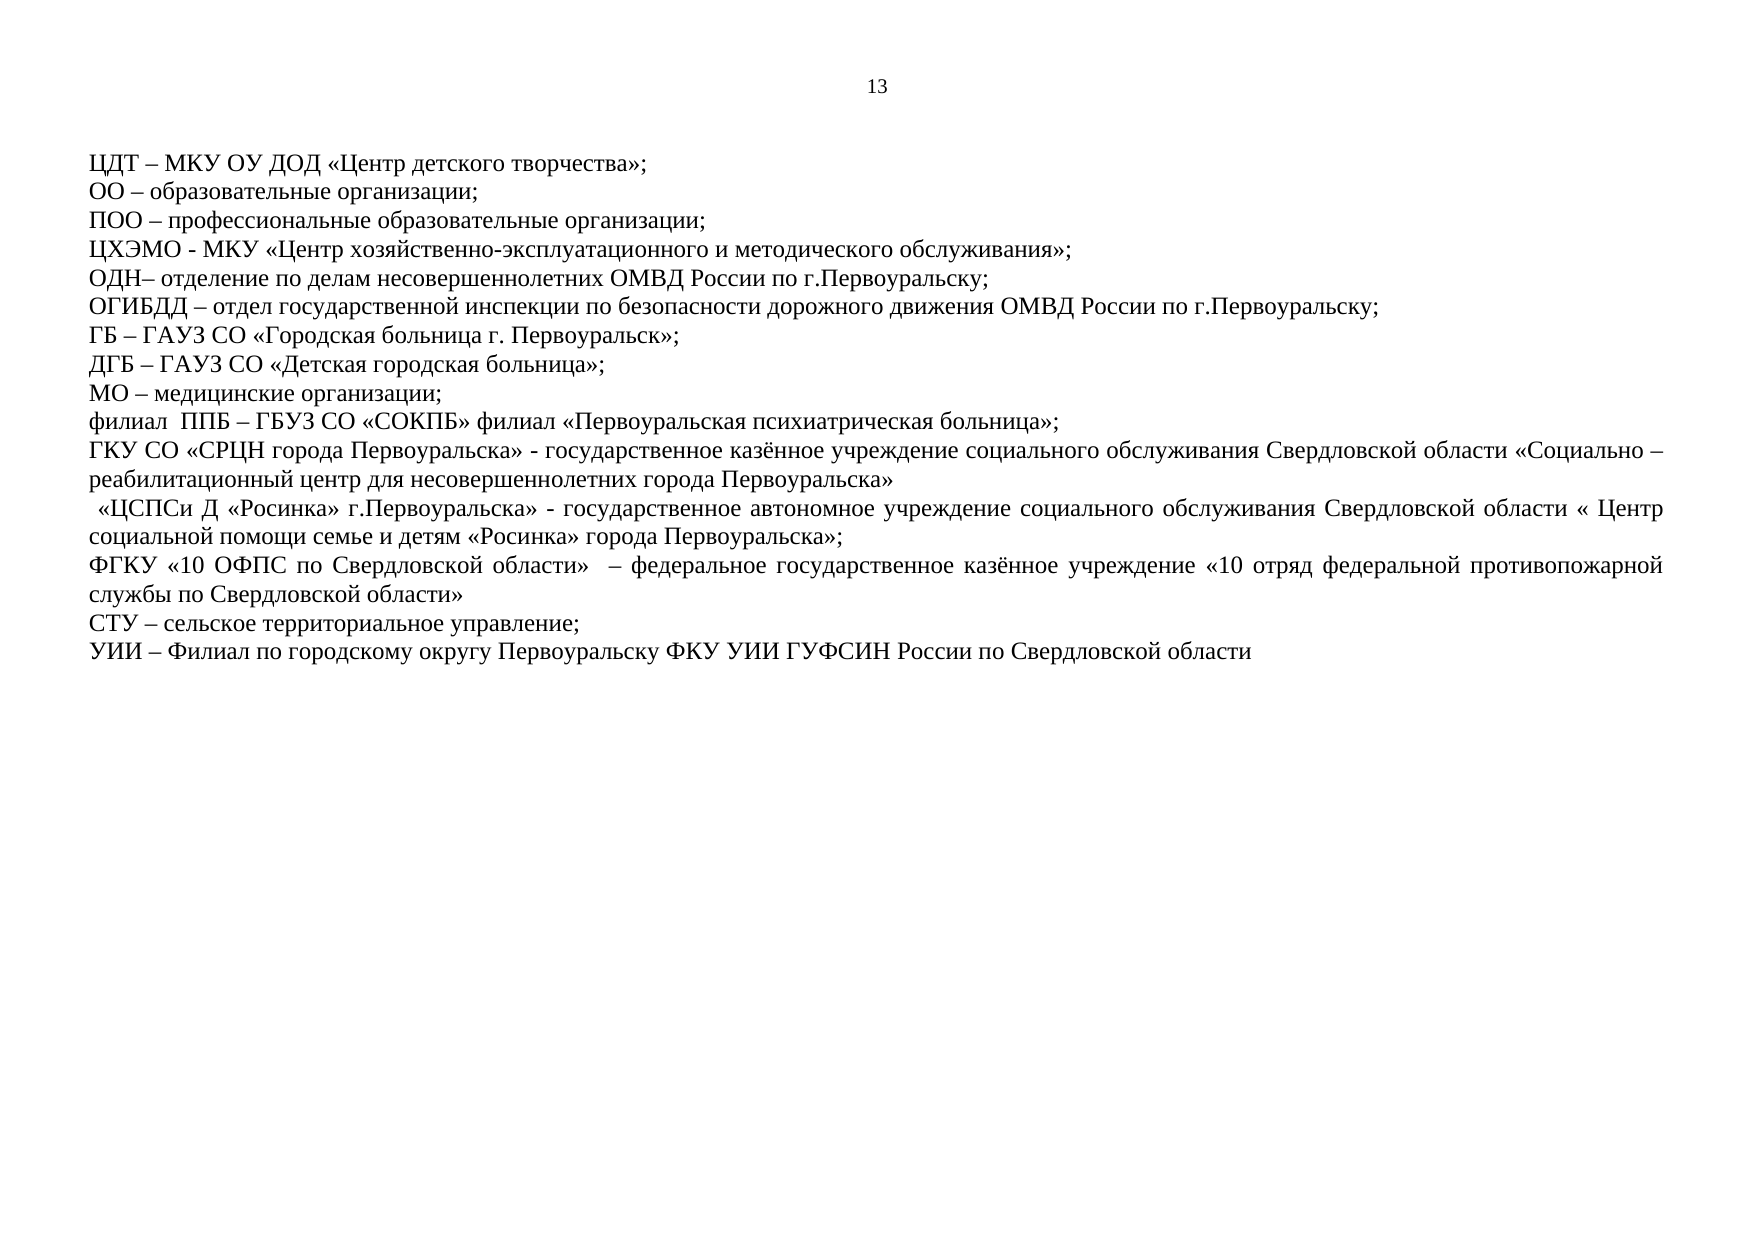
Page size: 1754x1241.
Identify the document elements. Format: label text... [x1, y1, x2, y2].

text ДГБ – ГАУЗ СО «Детская городская больница»; [89, 349, 1665, 378]
text филиал ППБ – ГБУЗ СО «СОКПБ» филиал «Первоуральская психиатрическая больница»; [89, 406, 1665, 435]
text ГБ – ГАУЗ СО «Городская больница г. Первоуральск»; [89, 320, 1665, 349]
text ФГКУ «10 ОФПС по Свердловской области» – федеральное государственное казённое учреждение «10 отряд федеральной противопожарной службы по Свердловской области» [89, 550, 1665, 608]
text ОО – образовательные организации; [89, 176, 1665, 205]
text ПОО – профессиональные образовательные организации; [89, 205, 1665, 234]
text УИИ – Филиал по городскому округу Первоуральску ФКУ УИИ ГУФСИН России по Свердловской области [89, 636, 1665, 665]
text «ЦСПСи Д «Росинка» г.Первоуральска» - государственное автономное учреждение социального обслуживания Свердловской области « Центр социальной помощи семье и детям «Росинка» города Первоуральска»; [89, 493, 1665, 550]
text ЦДТ – МКУ ОУ ДОД «Центр детского творчества»; [89, 148, 1665, 176]
text ЦХЭМО - МКУ «Центр хозяйственно-эксплуатационного и методического обслуживания»; [89, 234, 1665, 263]
text ОДН– отделение по делам несовершеннолетних ОМВД России по г.Первоуральску; [89, 263, 1665, 291]
text СТУ – сельское территориальное управление; [89, 608, 1665, 636]
text ГКУ СО «СРЦН города Первоуральска» - государственное казённое учреждение социального обслуживания Свердловской области «Социально –реабилитационный центр для несовершеннолетних города Первоуральска» [89, 435, 1665, 493]
text МО – медицинские организации; [89, 378, 1665, 406]
text ОГИБДД – отдел государственной инспекции по безопасности дорожного движения ОМВД России по г.Первоуральску; [89, 291, 1665, 320]
